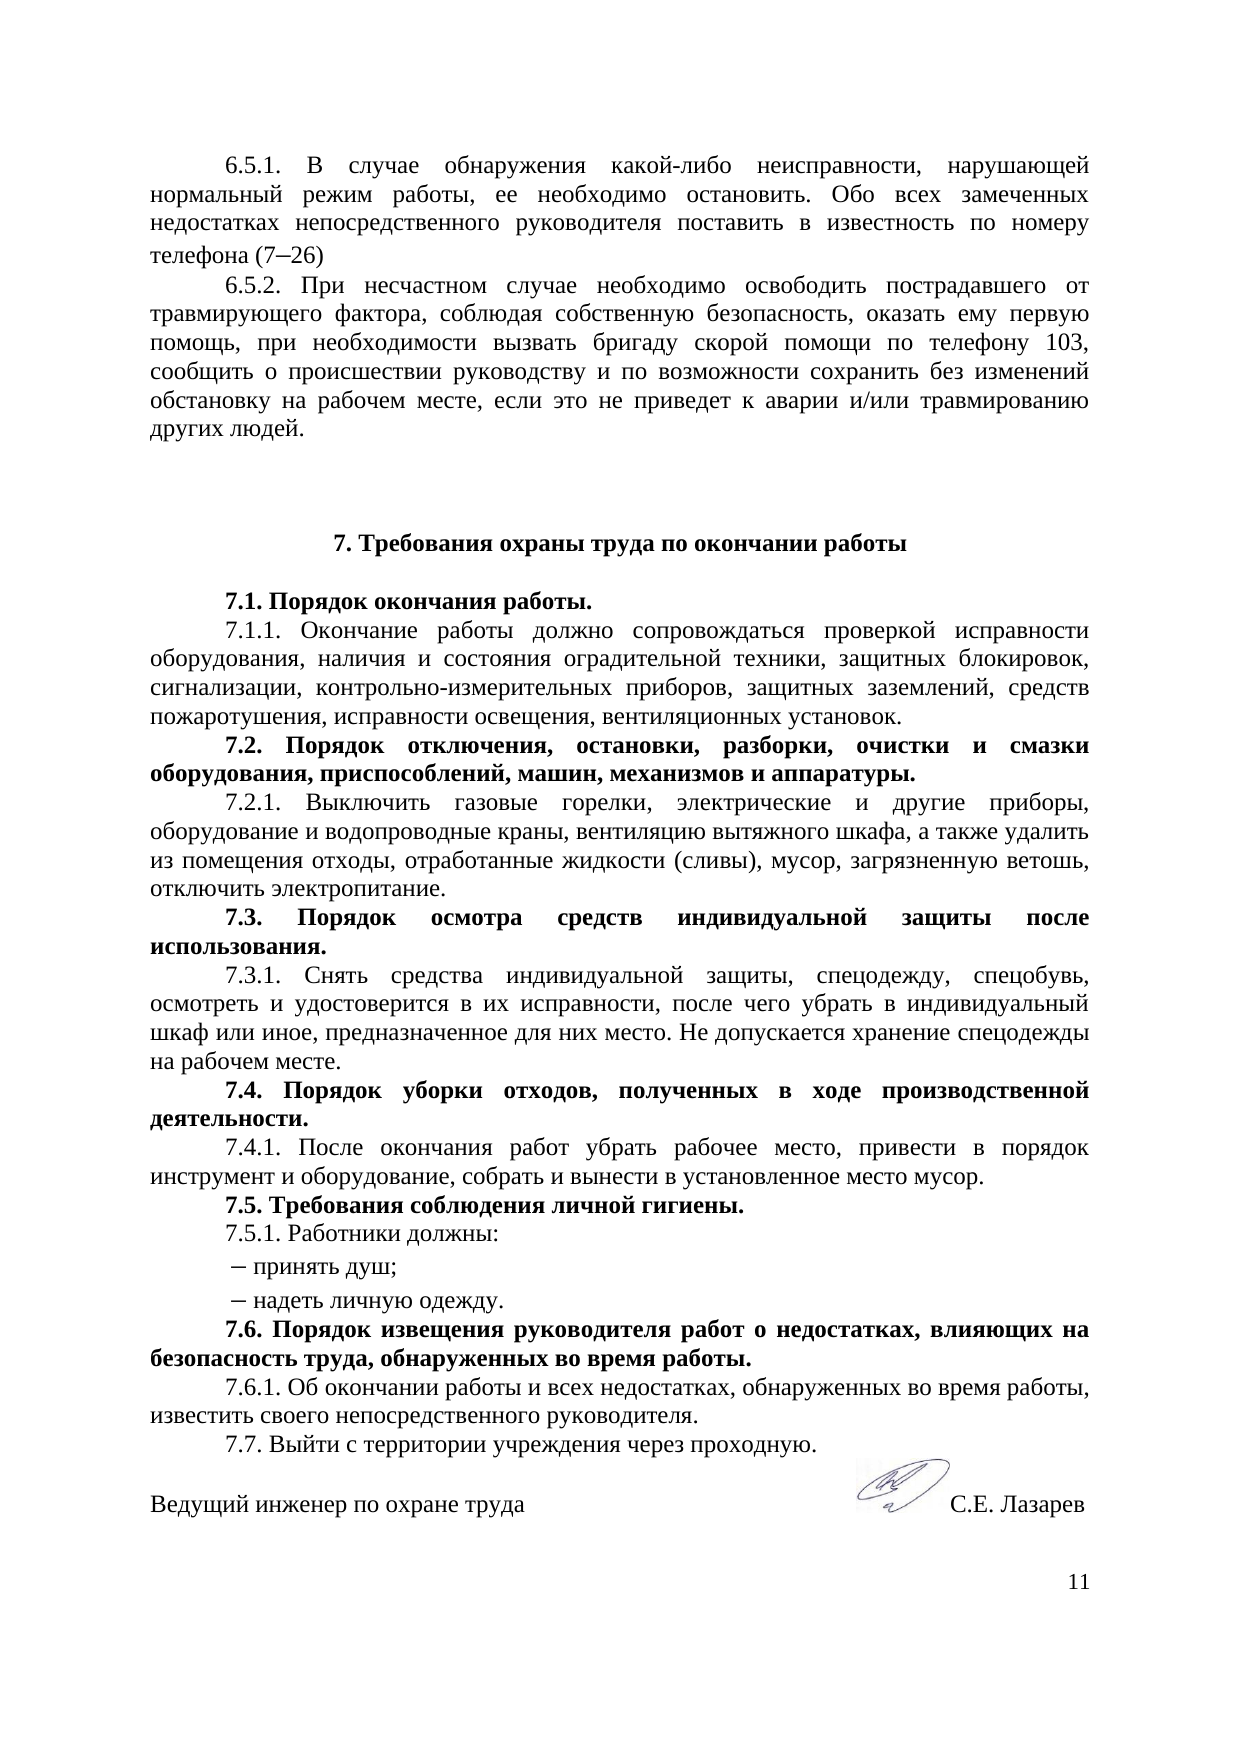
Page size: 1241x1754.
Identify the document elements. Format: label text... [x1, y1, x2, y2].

text – принять душ; [231, 1247, 1071, 1281]
text 7.6. Порядок извещения руководителя работ о недостатках, влияющих на безопасность труда, обнаруженных во время работы. [150, 1314, 1090, 1372]
text 7.3.1. Снять средства индивидуальной защиты, спецодежду, спецобувь, осмотреть и удостоверится в их исправности, после чего убрать в индивидуальный шкаф или иное, предназначенное для них место. Не допускается хранение спецодежды на рабочем месте. [150, 960, 1090, 1075]
text 7.1. Порядок окончания работы. [150, 586, 1090, 615]
text 7.7. Выйти с территории учреждения через проходную. [150, 1429, 1090, 1458]
text 7.4. Порядок уборки отходов, полученных в ходе производственной деятельности. [150, 1075, 1090, 1132]
text – надеть личную одежду. [231, 1281, 1071, 1314]
text 6.5.2. При несчастном случае необходимо освободить пострадавшего от травмирующего фактора, соблюдая собственную безопасность, оказать ему первую помощь, при необходимости вызвать бригаду скорой помощи по телефону 103, сообщить о происшествии руководству и по возможности сохранить без изменений обстановку на рабочем месте, если это не приведет к аварии и/или травмированию других людей. [150, 270, 1090, 442]
text 7.6.1. Об окончании работы и всех недостатках, обнаруженных во время работы, известить своего непосредственного руководителя. [150, 1372, 1090, 1429]
text 7.3. Порядок осмотра средств индивидуальной защиты после использования. [150, 902, 1090, 960]
text 7.4.1. После окончания работ убрать рабочее место, привести в порядок инструмент и оборудование, собрать и вынести в установленное место мусор. [150, 1132, 1090, 1190]
text 7.2. Порядок отключения, остановки, разборки, очистки и смазки оборудования, приспособлений, машин, механизмов и аппаратуры. [150, 730, 1090, 787]
text 7.5. Требования соблюдения личной гигиены. [150, 1190, 1090, 1218]
text 7.1.1. Окончание работы должно сопровождаться проверкой исправности оборудования, наличия и состояния оградительной техники, защитных блокировок, сигнализации, контрольно-измерительных приборов, защитных заземлений, средств пожаротушения, исправности освещения, вентиляционных установок. [150, 615, 1090, 730]
text 7.2.1. Выключить газовые горелки, электрические и другие приборы, оборудование и водопроводные краны, вентиляцию вытяжного шкафа, а также удалить из помещения отходы, отработанные жидкости (сливы), мусор, загрязненную ветошь, отключить электропитание. [150, 787, 1090, 902]
text Ведущий инженер по охране труда С.Е. Лазарев [150, 1458, 1090, 1518]
text 6.5.1. В случае обнаружения какой-либо неисправности, нарушающей нормальный режим работы, ее необходимо остановить. Обо всех замеченных недостатках непосредственного руководителя поставить в известность по номеру телефона (7–26) [150, 150, 1090, 270]
picture [856, 1458, 950, 1513]
text 7.5.1. Работники должны: [150, 1218, 1090, 1247]
text 7. Требования охраны труда по окончании работы [150, 528, 1090, 557]
